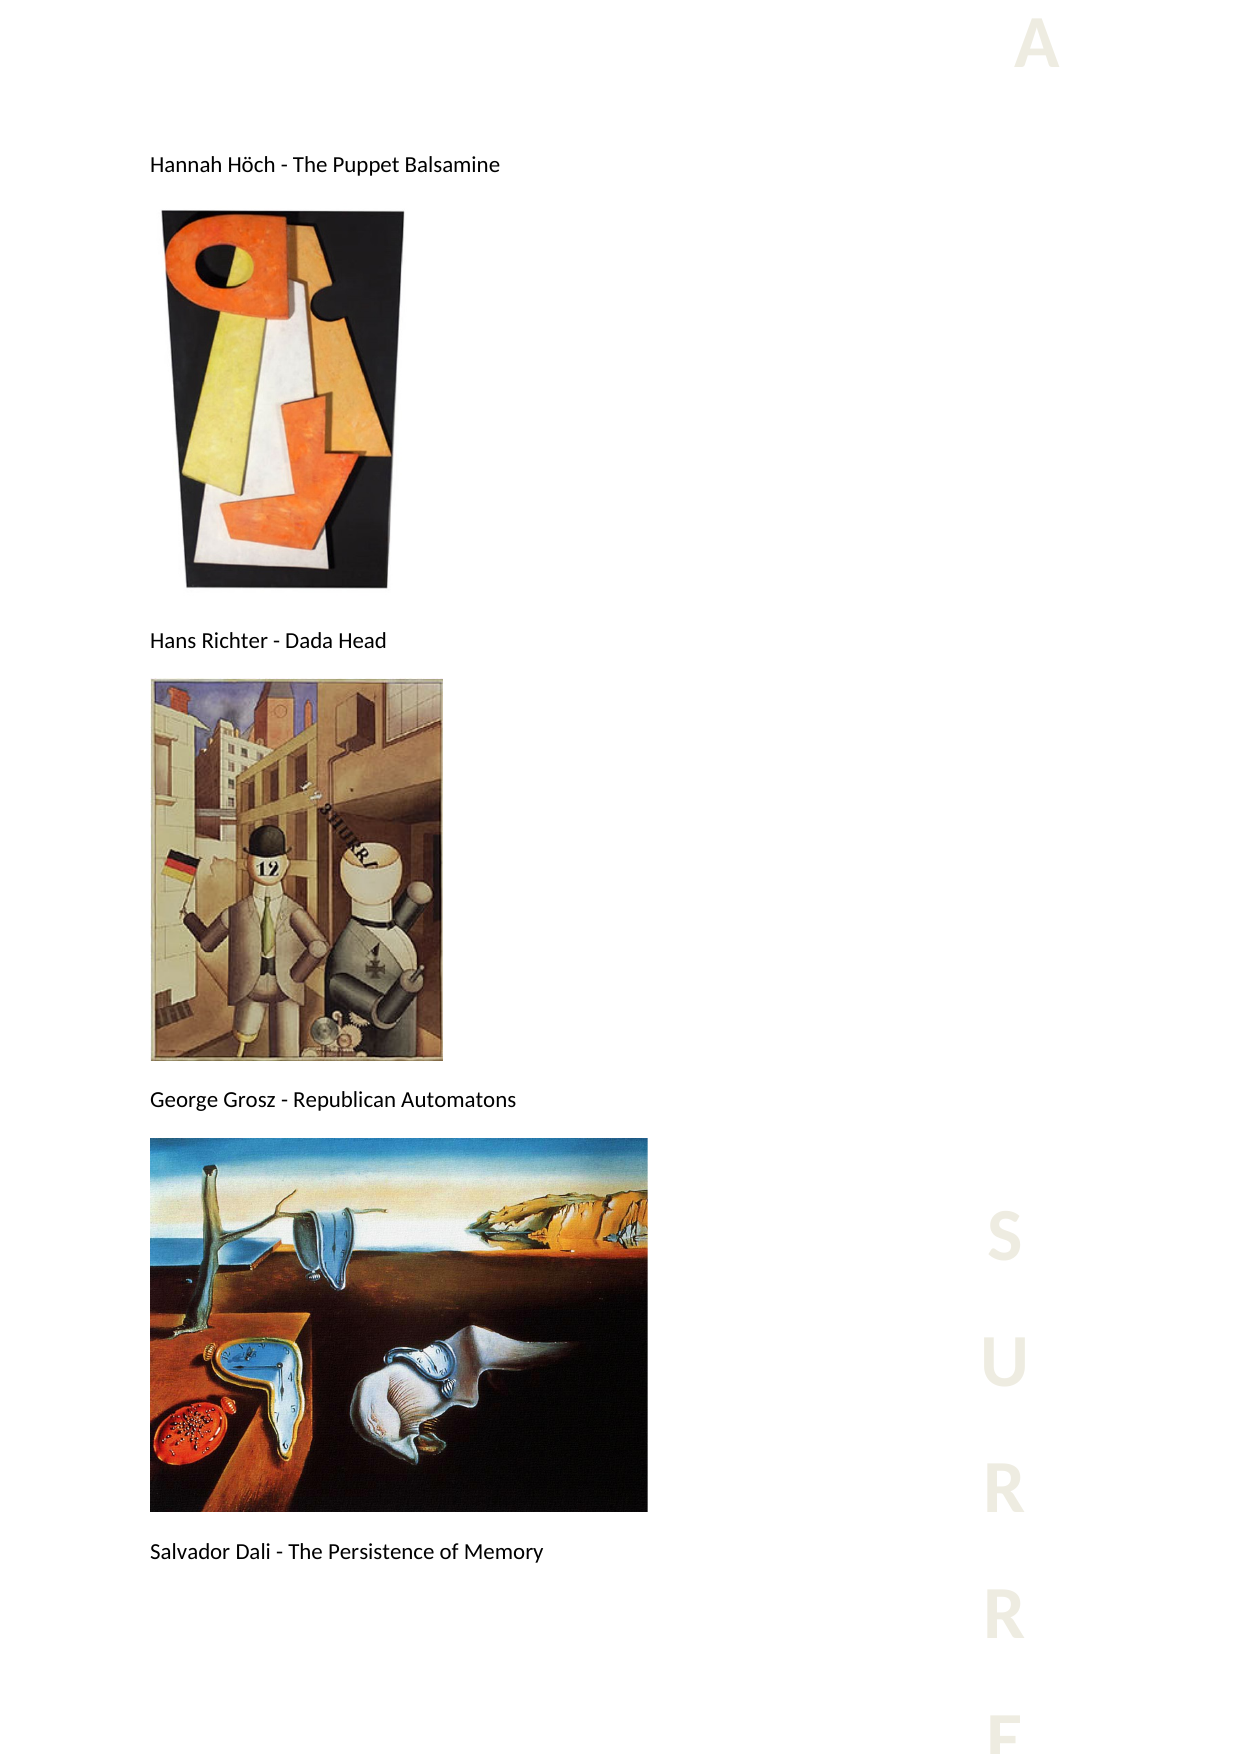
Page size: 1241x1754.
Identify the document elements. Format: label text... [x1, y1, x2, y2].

picture [150, 678, 443, 1061]
text George Grosz - Republican Automatons [150, 1086, 1090, 1113]
text Hans Richter - Dada Head [150, 626, 1090, 654]
text Salvador Dali - The Persistence of Memory [150, 1537, 1090, 1565]
text Hannah Höch - The Puppet Balsamine [150, 150, 1090, 178]
picture [150, 1138, 648, 1512]
picture [150, 203, 415, 601]
